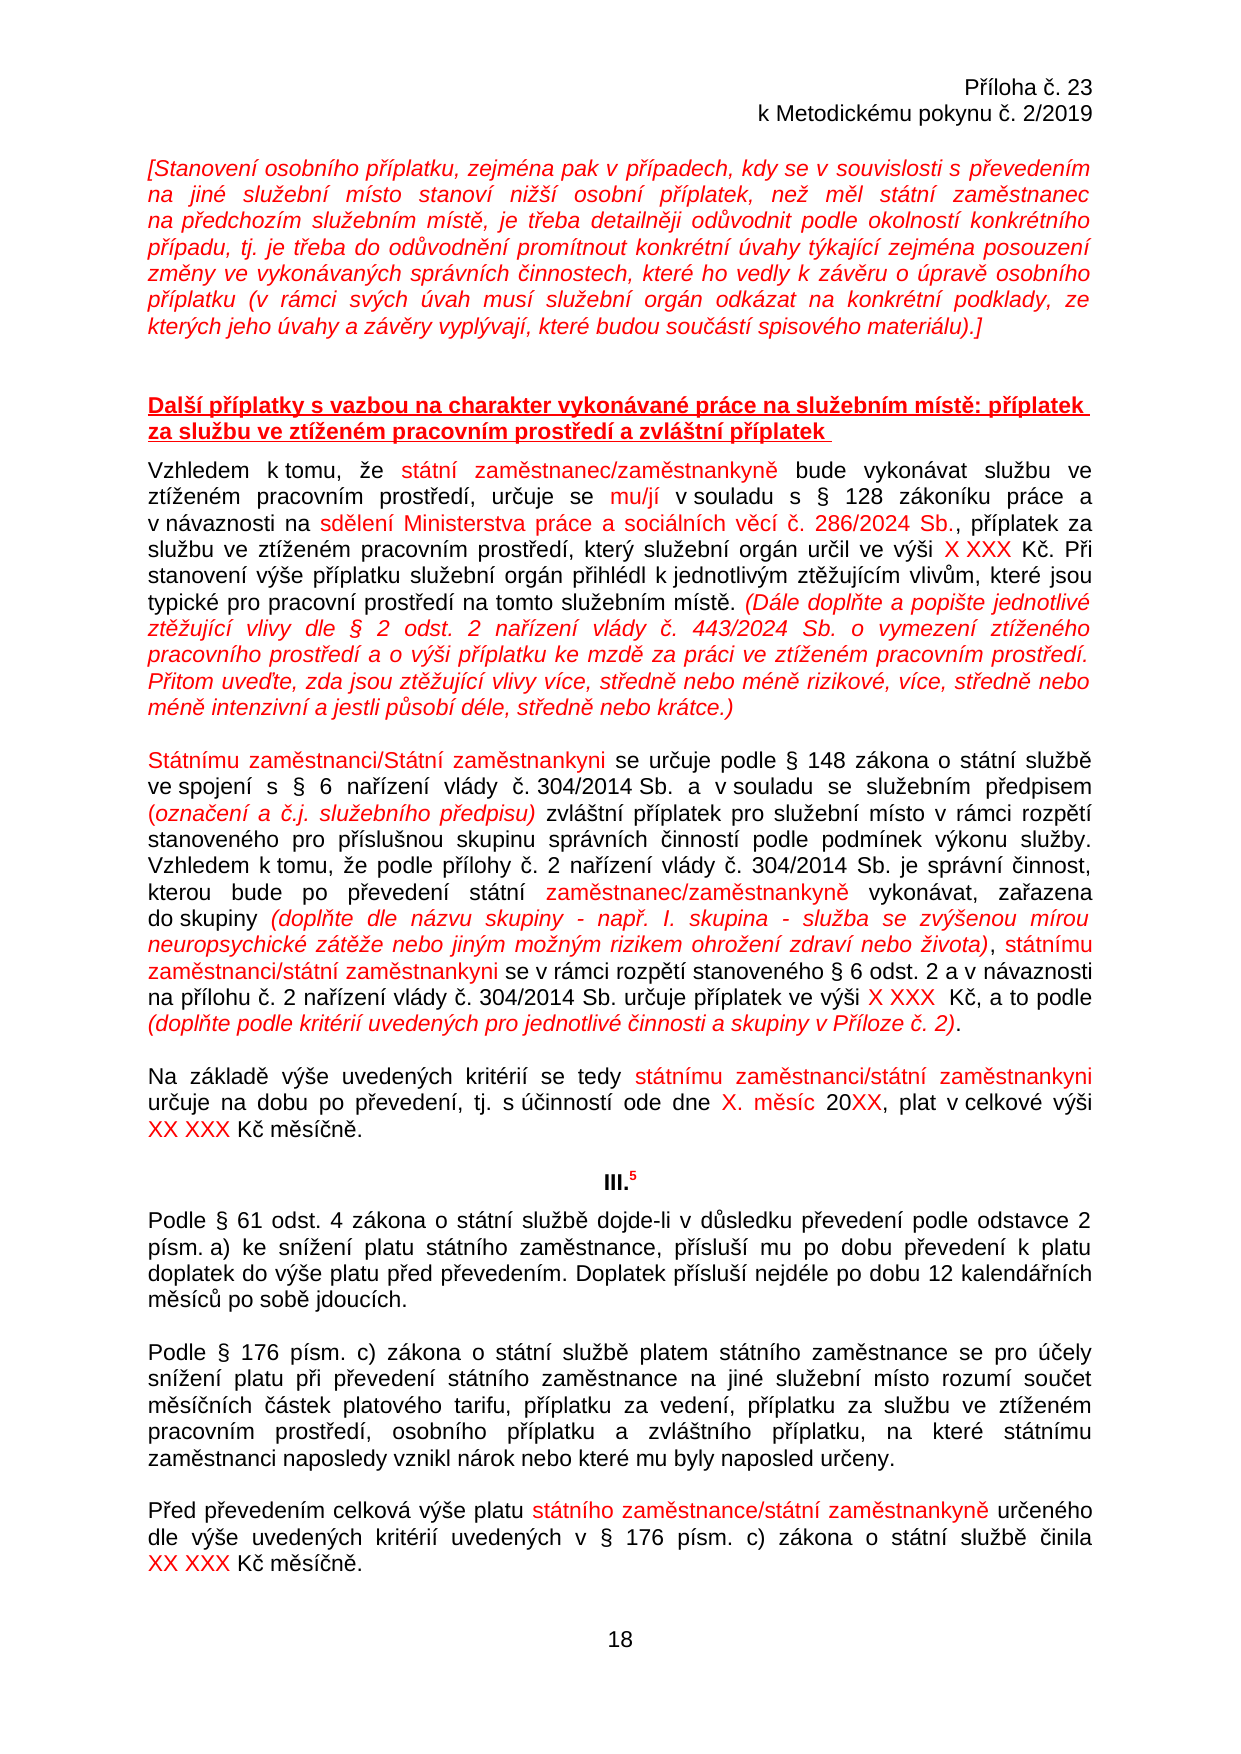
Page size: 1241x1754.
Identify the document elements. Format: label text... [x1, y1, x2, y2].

text III.5 [148, 1168, 1093, 1195]
text Vzhledem k tomu, že státní zaměstnanec/zaměstnankyně bude vykonávat službu ve ztíženém pracovním prostředí, určuje se mu/jí v souladu s § 128 zákoníku práce a v návaznosti na sdělení Ministerstva práce a sociálních věcí č. 286/2024 Sb., příplatek za službu ve ztíženém pracovním prostředí, který služební orgán určil ve výši X XXX Kč. Při stanovení výše příplatku služební orgán přihlédl k jednotlivým ztěžujícím vlivům, které jsou typické pro pracovní prostředí na tomto služebním místě. (Dále doplňte a popište jednotlivé ztěžující vlivy dle § 2 odst. 2 nařízení vlády č. 443/2024 Sb. o vymezení ztíženého pracovního prostředí a o výši příplatku ke mzdě za práci ve ztíženém pracovním prostředí. Přitom uveďte, zda jsou ztěžující vlivy více, středně nebo méně rizikové, více, středně nebo méně intenzivní a jestli působí déle, středně nebo krátce.) [148, 457, 1093, 720]
text Státnímu zaměstnanci/Státní zaměstnankyni se určuje podle § 148 zákona o státní službě ve spojení s § 6 nařízení vlády č. 304/2014 Sb. a v souladu se služebním předpisem (označení a č.j. služebního předpisu) zvláštní příplatek pro služební místo v rámci rozpětí stanoveného pro příslušnou skupinu správních činností podle podmínek výkonu služby. Vzhledem k tomu, že podle přílohy č. 2 nařízení vlády č. 304/2014 Sb. je správní činnost, kterou bude po převedení státní zaměstnanec/zaměstnankyně vykonávat, zařazena do skupiny (doplňte dle názvu skupiny - např. I. skupina - služba se zvýšenou mírou neuropsychické zátěže nebo jiným možným rizikem ohrožení zdraví nebo života), státnímu zaměstnanci/státní zaměstnankyni se v rámci rozpětí stanoveného § 6 odst. 2 a v návaznosti na přílohu č. 2 nařízení vlády č. 304/2014 Sb. určuje příplatek ve výši X XXX Kč, a to podle (doplňte podle kritérií uvedených pro jednotlivé činnosti a skupiny v Příloze č. 2). [148, 747, 1093, 1037]
text Podle § 61 odst. 4 zákona o státní službě dojde-li v důsledku převedení podle odstavce 2 písm. a) ke snížení platu státního zaměstnance, přísluší mu po dobu převedení k platu doplatek do výše platu před převedením. Doplatek přísluší nejdéle po dobu 12 kalendářních měsíců po sobě jdoucích. [148, 1207, 1093, 1313]
text Další příplatky s vazbou na charakter vykonávané práce na služebním místě: příplatek za službu ve ztíženém pracovním prostředí a zvláštní příplatek [148, 392, 1093, 444]
text [Stanovení osobního příplatku, zejména pak v případech, kdy se v souvislosti s převedením na jiné služební místo stanoví nižší osobní příplatek, než měl státní zaměstnanec na předchozím služebním místě, je třeba detailněji odůvodnit podle okolností konkrétního případu, tj. je třeba do odůvodnění promítnout konkrétní úvahy týkající zejména posouzení změny ve vykonávaných správních činnostech, které ho vedly k závěru o úpravě osobního příplatku (v rámci svých úvah musí služební orgán odkázat na konkrétní podklady, ze kterých jeho úvahy a závěry vyplývají, které budou součástí spisového materiálu).] [148, 154, 1093, 339]
text Podle § 176 písm. c) zákona o státní službě platem státního zaměstnance se pro účely snížení platu při převedení státního zaměstnance na jiné služební místo rozumí součet měsíčních částek platového tarifu, příplatku za vedení, příplatku za službu ve ztíženém pracovním prostředí, osobního příplatku a zvláštního příplatku, na které státnímu zaměstnanci naposledy vznikl nárok nebo které mu byly naposled určeny. [148, 1339, 1093, 1471]
text Před převedením celková výše platu státního zaměstnance/státní zaměstnankyně určeného dle výše uvedených kritérií uvedených v § 176 písm. c) zákona o státní službě činila XX XXX Kč měsíčně. [148, 1497, 1093, 1576]
text Na základě výše uvedených kritérií se tedy státnímu zaměstnanci/státní zaměstnankyni určuje na dobu po převedení, tj. s účinností ode dne X. měsíc 20XX, plat v celkové výši XX XXX Kč měsíčně. [148, 1063, 1093, 1142]
